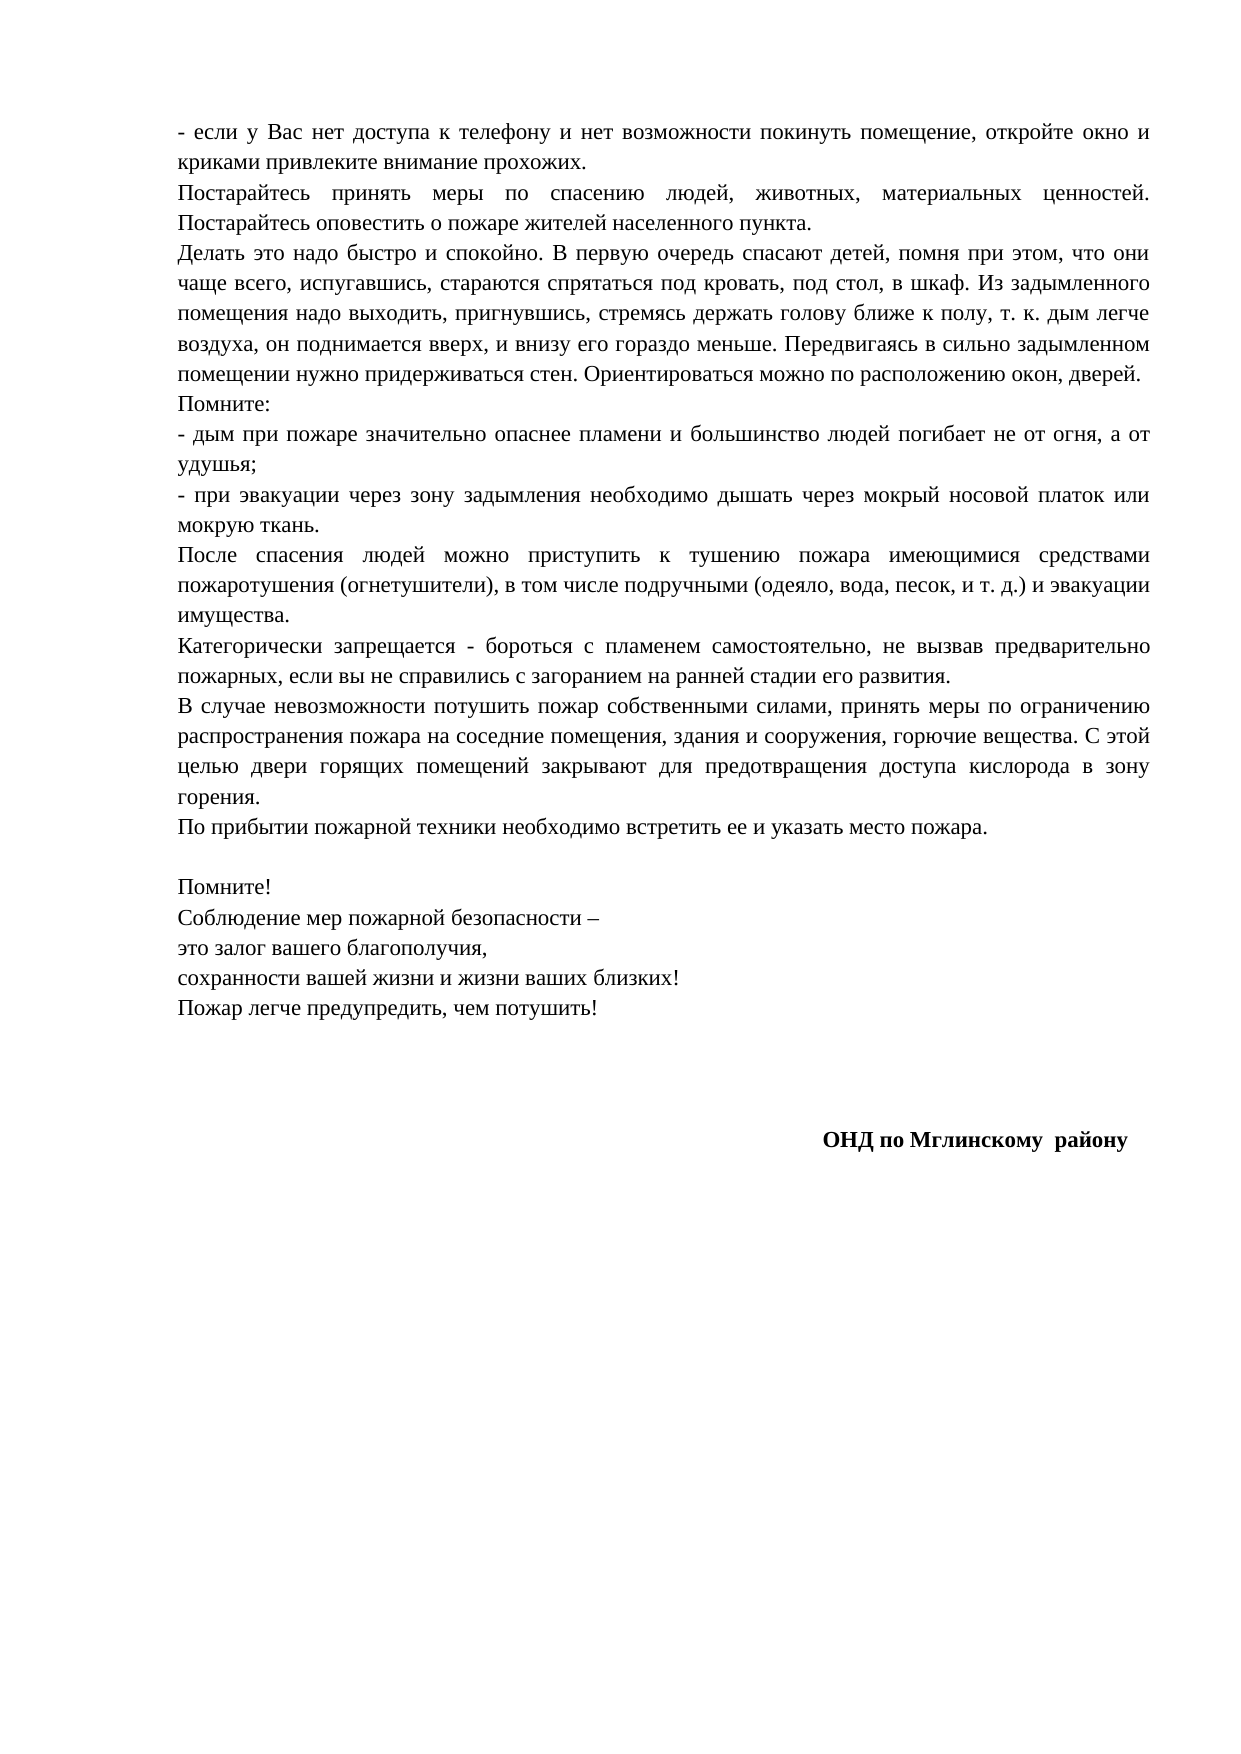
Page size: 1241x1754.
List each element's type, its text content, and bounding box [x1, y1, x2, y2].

text После спасения людей можно приступить к тушению пожара имеющимися средствами пожаротушения (огнетушители), в том числе подручными (одеяло, вода, песок, и т. д.) и эвакуации имущества. [177, 541, 1152, 628]
text В случае невозможности потушить пожар собственными силами, принять меры по ограничению распространения пожара на соседние помещения, здания и сооружения, горючие вещества. С этой целью двери горящих помещений закрывают для предотвращения доступа кислорода в зону горения. [177, 692, 1152, 809]
text - если у Вас нет доступа к телефону и нет возможности покинуть помещение, откройте окно и криками привлеките внимание прохожих. [177, 118, 1152, 175]
text Помните! [177, 873, 1152, 900]
text Категорически запрещается - бороться с пламенем самостоятельно, не вызвав предварительно пожарных, если вы не справились с загоранием на ранней стадии его развития. [177, 632, 1152, 688]
text По прибытии пожарной техники необходимо встретить ее и указать место пожара. [177, 813, 1152, 839]
text это залог вашего благополучия, [177, 934, 1152, 960]
text - при эвакуации через зону задымления необходимо дышать через мокрый носовой платок или мокрую ткань. [177, 481, 1152, 537]
text ОНД по Мглинскому району [177, 1126, 1152, 1153]
text Соблюдение мер пожарной безопасности – [177, 903, 1152, 930]
text Делать это надо быстро и спокойно. В первую очередь спасают детей, помня при этом, что они чаще всего, испугавшись, стараются спрятаться под кровать, под стол, в шкаф. Из задымленного помещения надо выходить, пригнувшись, стремясь держать голову ближе к полу, т. к. дым легче воздуха, он поднимается вверх, и внизу его гораздо меньше. Передвигаясь в сильно задымленном помещении нужно придерживаться стен. Ориентироваться можно по расположению окон, дверей. [177, 239, 1152, 386]
text сохранности вашей жизни и жизни ваших близких! [177, 964, 1152, 990]
text Помните: [177, 390, 1152, 416]
text Пожар легче предупредить, чем потушить! [177, 994, 1152, 1021]
text - дым при пожаре значительно опаснее пламени и большинство людей погибает не от огня, а от удушья; [177, 420, 1152, 477]
text Постарайтесь принять меры по спасению людей, животных, материальных ценностей. Постарайтесь оповестить о пожаре жителей населенного пункта. [177, 178, 1152, 235]
